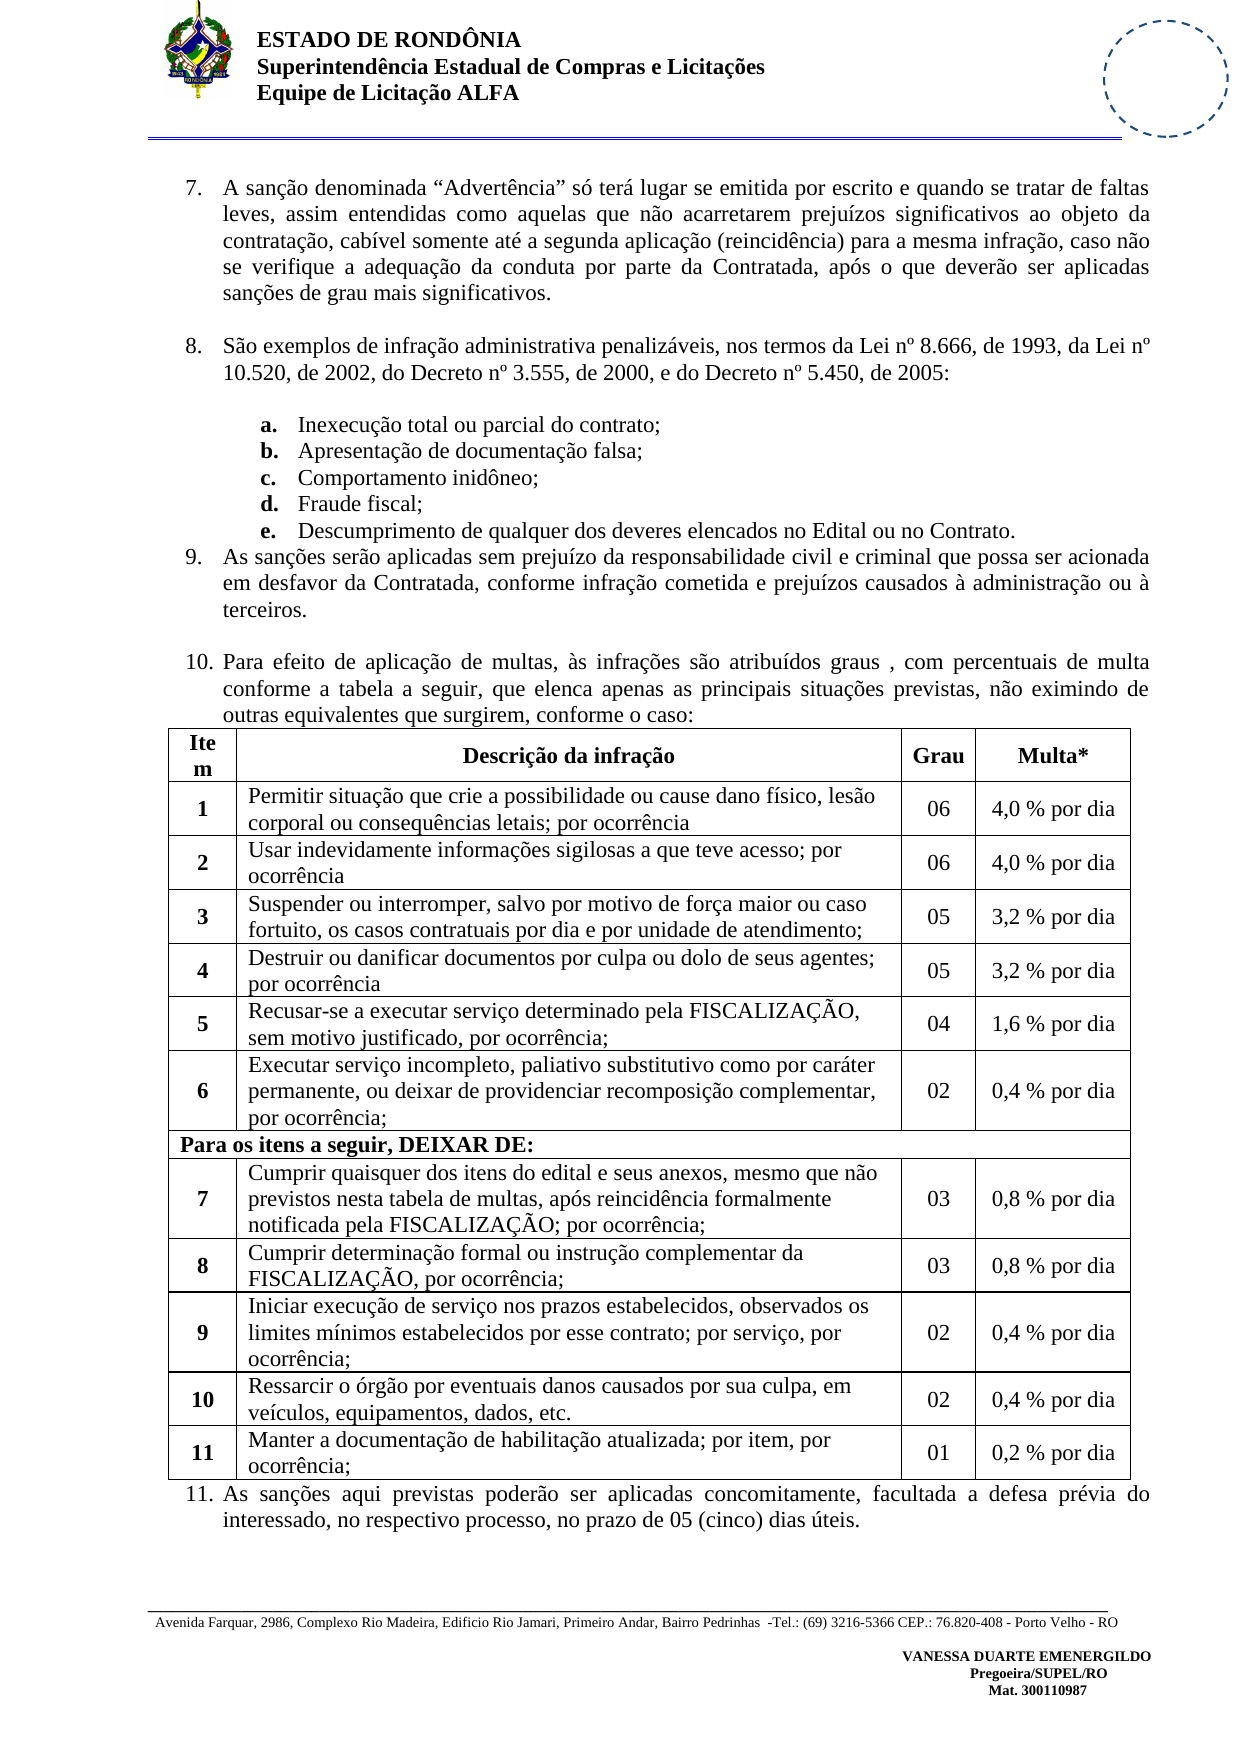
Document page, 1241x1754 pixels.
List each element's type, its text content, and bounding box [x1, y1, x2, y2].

list Para efeito de aplicação de multas, às infrações são atribuídos graus , com percentuais de multa conforme a tabela a seguir, que elenca apenas as principais situações previstas, não eximindo de outras equivalentes que surgirem, conforme o caso: [185, 648, 1152, 727]
table_cell Iniciar execução de serviço nos prazos estabelecidos, observados os limites mínimos estabelecidos por esse contrato; por serviço, por ocorrência; [237, 1293, 901, 1371]
list Apresentação de documentação falsa; [260, 438, 1152, 464]
table_cell 02 [902, 1051, 975, 1130]
table_cell 06 [902, 782, 975, 835]
table_cell 4,0 % por dia [976, 836, 1130, 889]
table_cell 3,2 % por dia [976, 944, 1130, 996]
table_cell Cumprir determinação formal ou instrução complementar da FISCALIZAÇÃO, por ocorrência; [237, 1239, 901, 1291]
table_cell 06 [902, 836, 975, 889]
table_cell 01 [902, 1426, 975, 1479]
table_cell 02 [902, 1293, 975, 1371]
list Inexecução total ou parcial do contrato; [260, 411, 1152, 438]
table_cell Manter a documentação de habilitação atualizada; por item, por ocorrência; [237, 1426, 901, 1479]
list As sanções aqui previstas poderão ser aplicadas concomitamente, facultada a defesa prévia do interessado, no respectivo processo, no prazo de 05 (cinco) dias úteis. [185, 1480, 1152, 1533]
table_cell 0,4 % por dia [976, 1293, 1130, 1371]
table_cell Recusar-se a executar serviço determinado pela FISCALIZAÇÃO, sem motivo justificado, por ocorrência; [237, 997, 901, 1050]
table_cell 7 [169, 1159, 236, 1238]
table_cell 03 [902, 1159, 975, 1238]
table_cell 0,8 % por dia [976, 1159, 1130, 1238]
table_cell Para os itens a seguir, DEIXAR DE: [169, 1131, 1130, 1157]
table_header Item [169, 729, 236, 781]
table_cell 3 [169, 890, 236, 942]
table_cell 4 [169, 944, 236, 996]
table_cell Suspender ou interromper, salvo por motivo de força maior ou caso fortuito, os casos contratuais por dia e por unidade de atendimento; [237, 890, 901, 942]
table_cell Destruir ou danificar documentos por culpa ou dolo de seus agentes; por ocorrência [237, 944, 901, 996]
list Descumprimento de qualquer dos deveres elencados no Edital ou no Contrato. [260, 517, 1152, 543]
table_cell 3,2 % por dia [976, 890, 1130, 942]
table_header Grau [902, 729, 975, 781]
table_cell 1 [169, 782, 236, 835]
table_header Descrição da infração [237, 729, 901, 781]
table_cell 0,8 % por dia [976, 1239, 1130, 1291]
table_cell 4,0 % por dia [976, 782, 1130, 835]
table_cell 05 [902, 890, 975, 942]
table_cell Executar serviço incompleto, paliativo substitutivo como por caráter permanente, ou deixar de providenciar recomposição complementar, por ocorrência; [237, 1051, 901, 1130]
table_cell Usar indevidamente informações sigilosas a que teve acesso; por ocorrência [237, 836, 901, 889]
table_cell 03 [902, 1239, 975, 1291]
list Fraude fiscal; [260, 490, 1152, 517]
list As sanções serão aplicadas sem prejuízo da responsabilidade civil e criminal que possa ser acionada em desfavor da Contratada, conforme infração cometida e prejuízos causados à administração ou à terceiros. [185, 543, 1152, 622]
table_cell 5 [169, 997, 236, 1050]
table_cell 05 [902, 944, 975, 996]
table_cell 02 [902, 1373, 975, 1425]
table_cell 6 [169, 1051, 236, 1130]
table_cell Cumprir quaisquer dos itens do edital e seus anexos, mesmo que não previstos nesta tabela de multas, após reincidência formalmente notificada pela FISCALIZAÇÃO; por ocorrência; [237, 1159, 901, 1238]
table_cell 0,2 % por dia [976, 1426, 1130, 1479]
picture [162, 0, 235, 100]
table_cell 04 [902, 997, 975, 1050]
table_cell 8 [169, 1239, 236, 1291]
table_cell Ressarcir o órgão por eventuais danos causados por sua culpa, em veículos, equipamentos, dados, etc. [237, 1373, 901, 1425]
table_cell 0,4 % por dia [976, 1373, 1130, 1425]
table_cell 10 [169, 1373, 236, 1425]
table_cell 0,4 % por dia [976, 1051, 1130, 1130]
table_cell 1,6 % por dia [976, 997, 1130, 1050]
table_header Multa* [976, 729, 1130, 781]
table_cell Permitir situação que crie a possibilidade ou cause dano físico, lesão corporal ou consequências letais; por ocorrência [237, 782, 901, 835]
table_cell 9 [169, 1293, 236, 1371]
list A sanção denominada “Advertência” só terá lugar se emitida por escrito e quando se tratar de faltas leves, assim entendidas como aquelas que não acarretarem prejuízos significativos ao objeto da contratação, cabível somente até a segunda aplicação (reincidência) para a mesma infração, caso não se verifique a adequação da conduta por parte da Contratada, após o que deverão ser aplicadas sanções de grau mais significativos. [185, 174, 1152, 306]
list Comportamento inidôneo; [260, 464, 1152, 490]
table_cell 2 [169, 836, 236, 889]
table_cell 11 [169, 1426, 236, 1479]
list São exemplos de infração administrativa penalizáveis, nos termos da Lei nº 8.666, de 1993, da Lei nº 10.520, de 2002, do Decreto nº 3.555, de 2000, e do Decreto nº 5.450, de 2005: [185, 332, 1152, 385]
